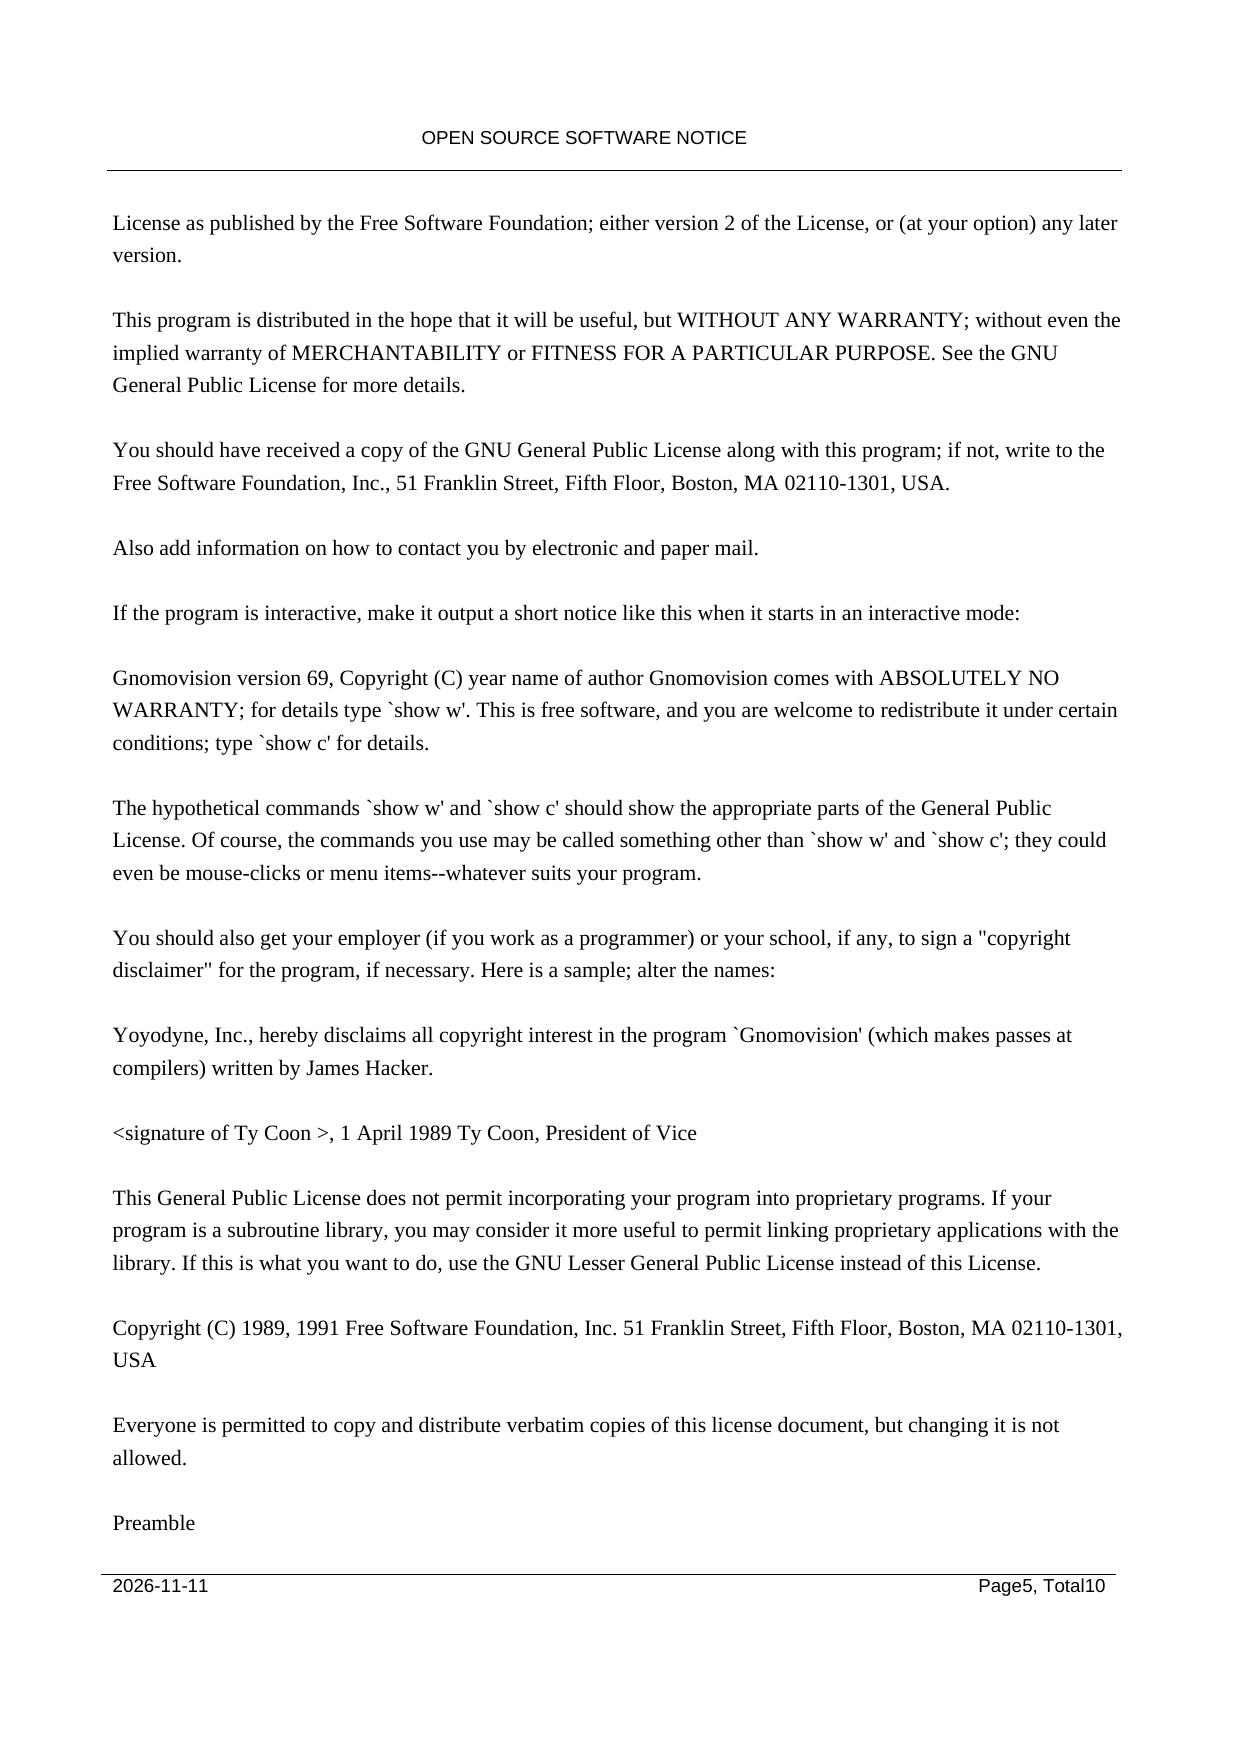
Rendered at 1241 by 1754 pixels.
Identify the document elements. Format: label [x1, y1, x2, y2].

text [112, 206, 1128, 1539]
